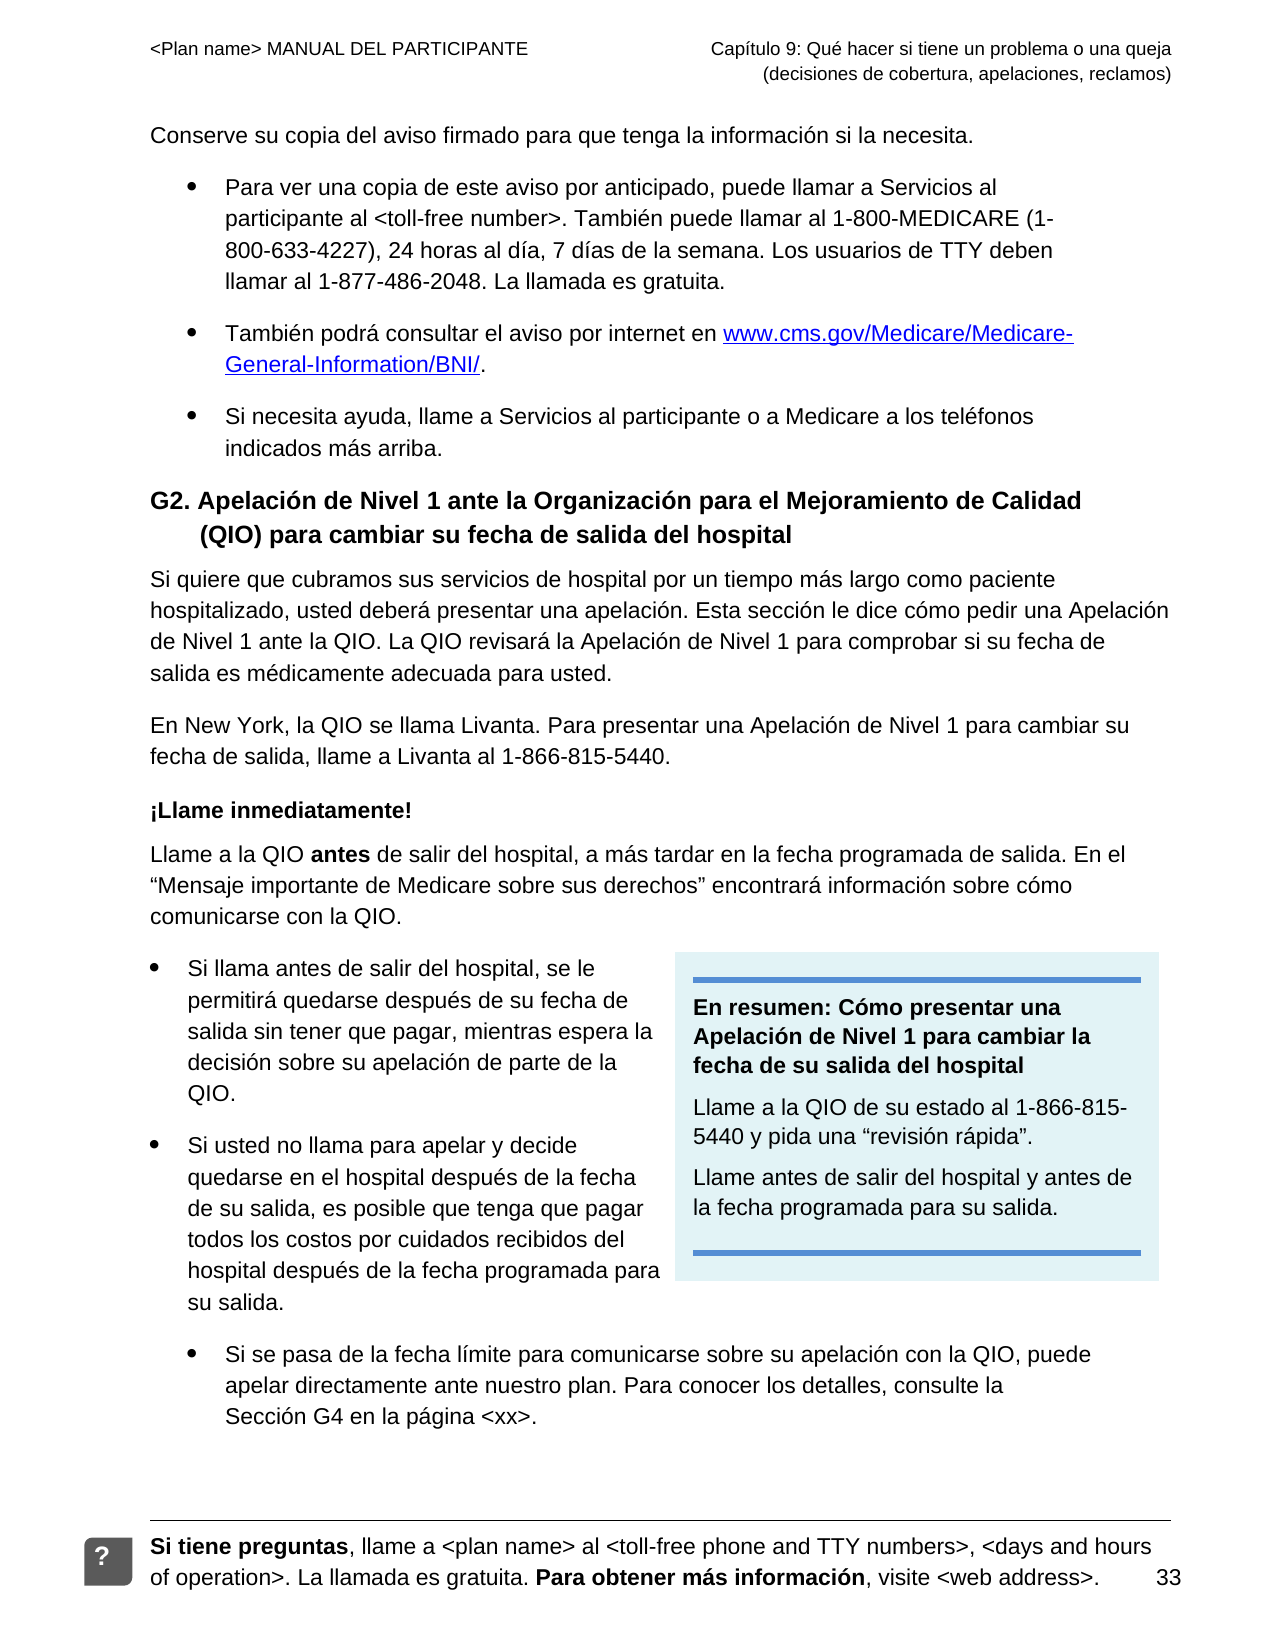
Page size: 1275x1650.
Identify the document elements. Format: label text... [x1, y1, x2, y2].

list Si usted no llama para apelar y decide quedarse en el hospital después de la fecha de su salida, es posible que tenga que pagar todos los costos por cuidados recibidos del hospital después de la fecha programada para su salida. [150, 1129, 1096, 1316]
list Para ver una copia de este aviso por anticipado, puede llamar a Servicios al participante al <toll-free number>. También puede llamar al 1-800-MEDICARE (1-800-633-4227), 24 horas al día, 7 días de la semana. Los usuarios de TTY deben llamar al 1-877-486-2048. La llamada es gratuita. [187, 171, 1096, 296]
subtitle ¡Llame inmediatamente! [150, 791, 1096, 825]
list Si necesita ayuda, llame a Servicios al participante o a Medicare a los teléfonos indicados más arriba. [187, 400, 1096, 462]
text En New York, la QIO se llama Livanta. Para presentar una Apelación de Nivel 1 para cambiar su fecha de salida, llame a Livanta al 1-866-815-5440. [150, 708, 1171, 771]
table_header En resumen: Cómo presentar una Apelación de Nivel 1 para cambiar la fecha de su salida del hospital Llame a la QIO de su estado al 1-866-815-5440 y pida una “revisión rápida”. Llame antes de salir del hospital y antes de la fecha programada para su salida. [688, 965, 1146, 1269]
text Si quiere que cubramos sus servicios de hospital por un tiempo más largo como paciente hospitalizado, usted deberá presentar una apelación. Esta sección le dice cómo pedir una Apelación de Nivel 1 ante la QIO. La QIO revisará la Apelación de Nivel 1 para comprobar si su fecha de salida es médicamente adecuada para usted. [150, 562, 1171, 687]
list Si se pasa de la fecha límite para comunicarse sobre su apelación con la QIO, puede apelar directamente ante nuestro plan. Para conocer los detalles, consulte la Sección G4 en la página <xx>. [187, 1337, 1096, 1431]
text Llame a la QIO antes de salir del hospital, a más tardar en la fecha programada de salida. En el “Mensaje importante de Medicare sobre sus derechos” encontrará información sobre cómo comunicarse con la QIO. [150, 837, 1171, 931]
subtitle G2. Apelación de Nivel 1 ante la Organización para el Mejoramiento de Calidad (QIO) para cambiar su fecha de salida del hospital [150, 483, 1096, 550]
text Conserve su copia del aviso firmado para que tenga la información si la necesita. [150, 118, 1171, 150]
list Si llama antes de salir del hospital, se le permitirá quedarse después de su fecha de salida sin tener que pagar, mientras espera la decisión sobre su apelación de parte de la QIO. [150, 952, 675, 1108]
list También podrá consultar el aviso por internet en www.cms.gov/Medicare/Medicare-General-Information/BNI/. [187, 316, 1096, 379]
